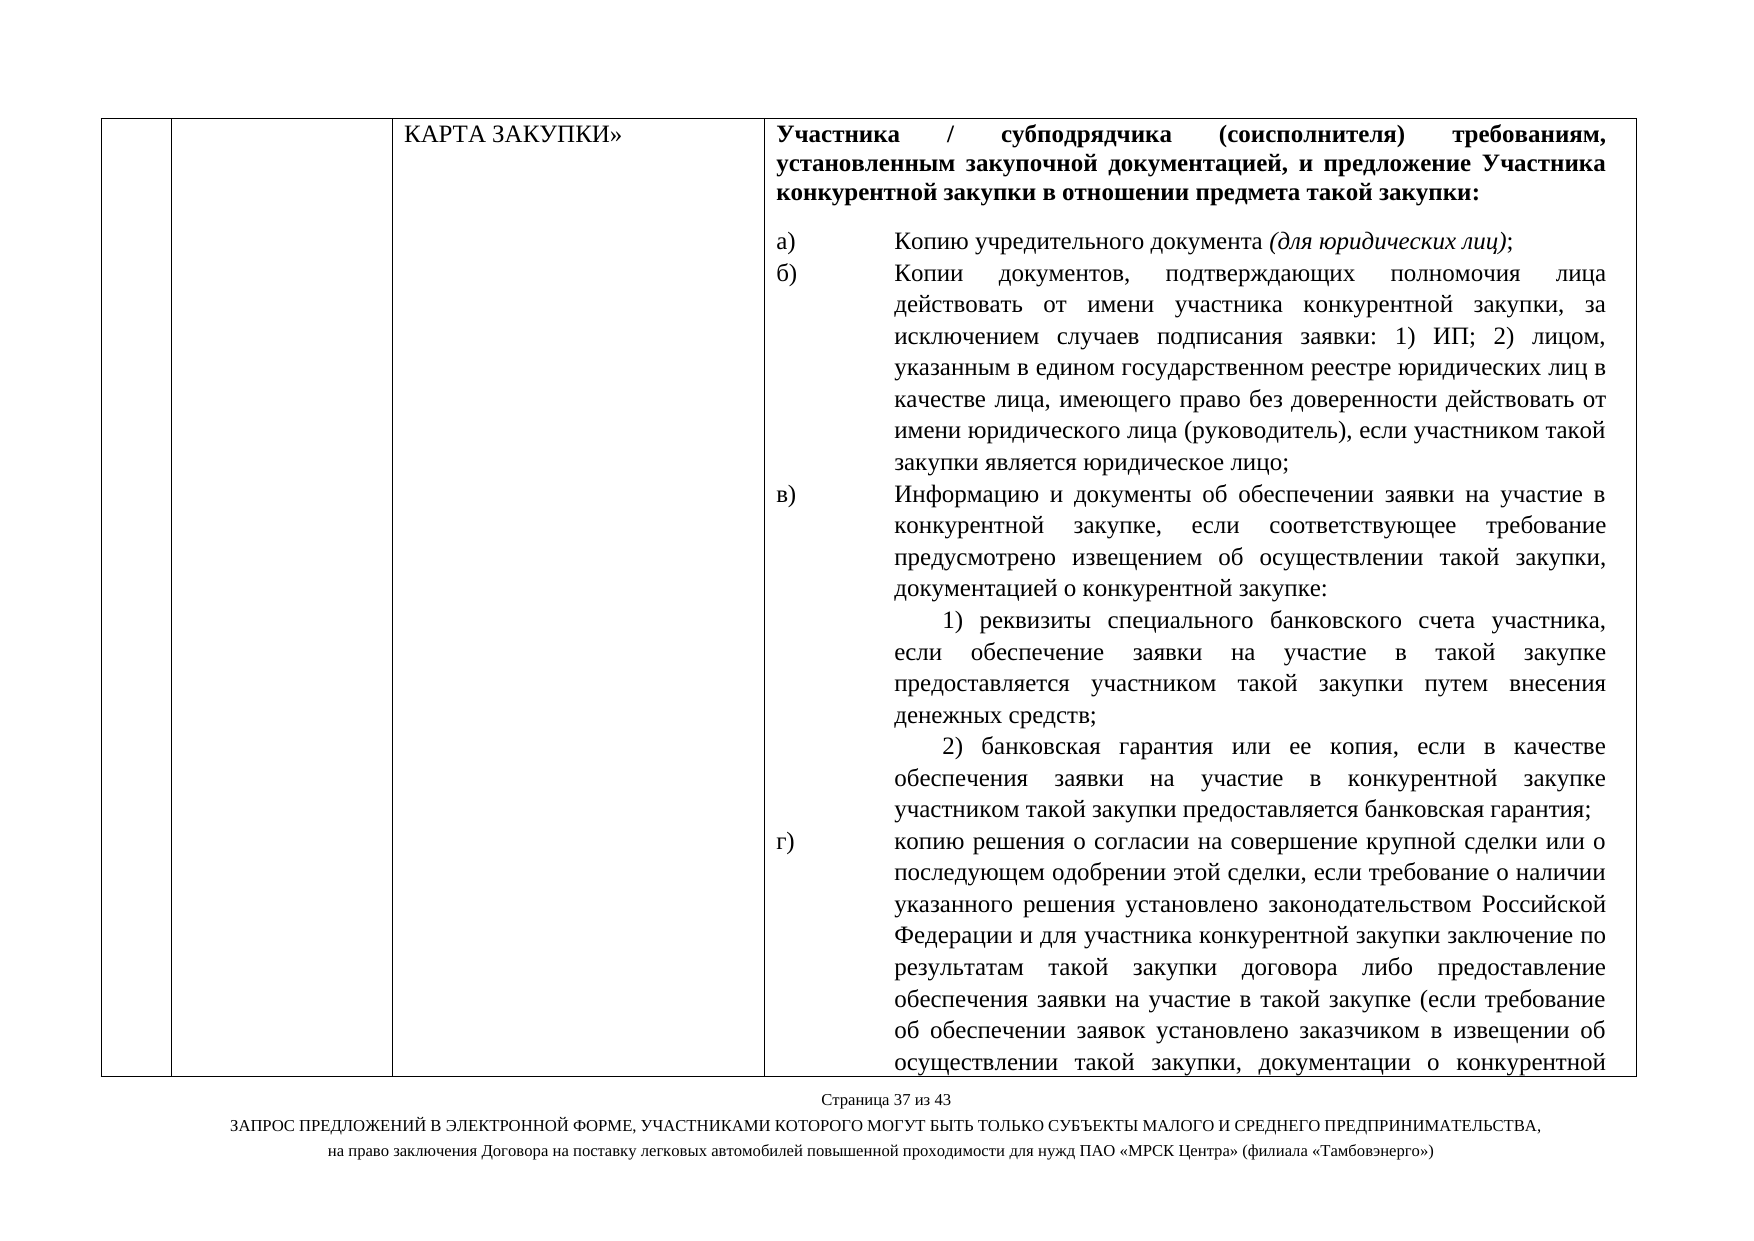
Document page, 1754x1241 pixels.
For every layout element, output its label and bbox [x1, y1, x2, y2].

table_cell [172, 119, 392, 1076]
table_cell [393, 119, 764, 1076]
table_cell [102, 119, 171, 1076]
table_cell [765, 119, 1636, 1076]
